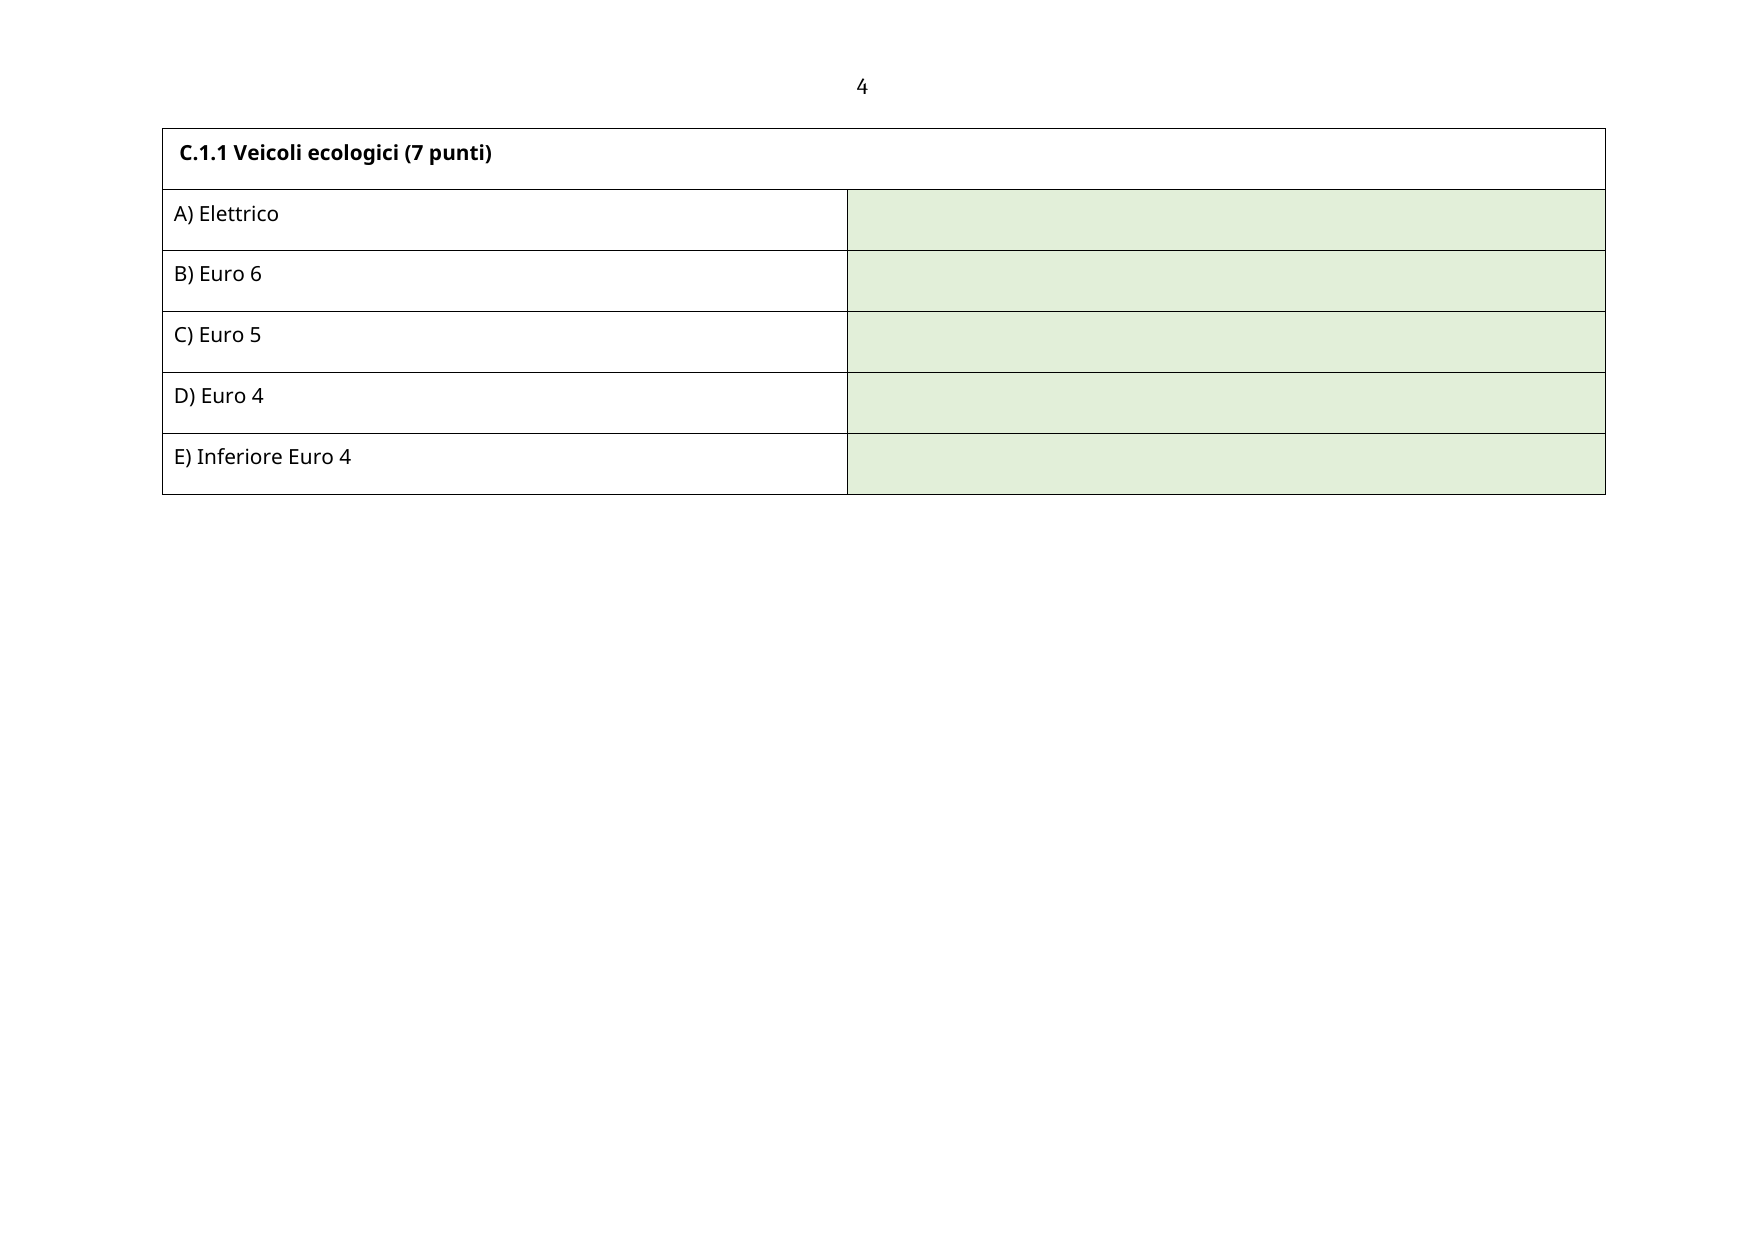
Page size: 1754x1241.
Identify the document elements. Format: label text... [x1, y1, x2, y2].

table_cell C.1.1 Veicoli ecologici (7 punti) [163, 129, 1605, 189]
table_cell [848, 251, 1605, 311]
table_cell [848, 190, 1605, 250]
table_cell [848, 373, 1605, 433]
table_cell B) Euro 6 [163, 251, 847, 311]
table_cell E) Inferiore Euro 4 [163, 434, 847, 494]
table_cell C) Euro 5 [163, 312, 847, 372]
table_cell A) Elettrico [163, 190, 847, 250]
table_cell [848, 434, 1605, 494]
table_cell [848, 312, 1605, 372]
table_cell D) Euro 4 [163, 373, 847, 433]
